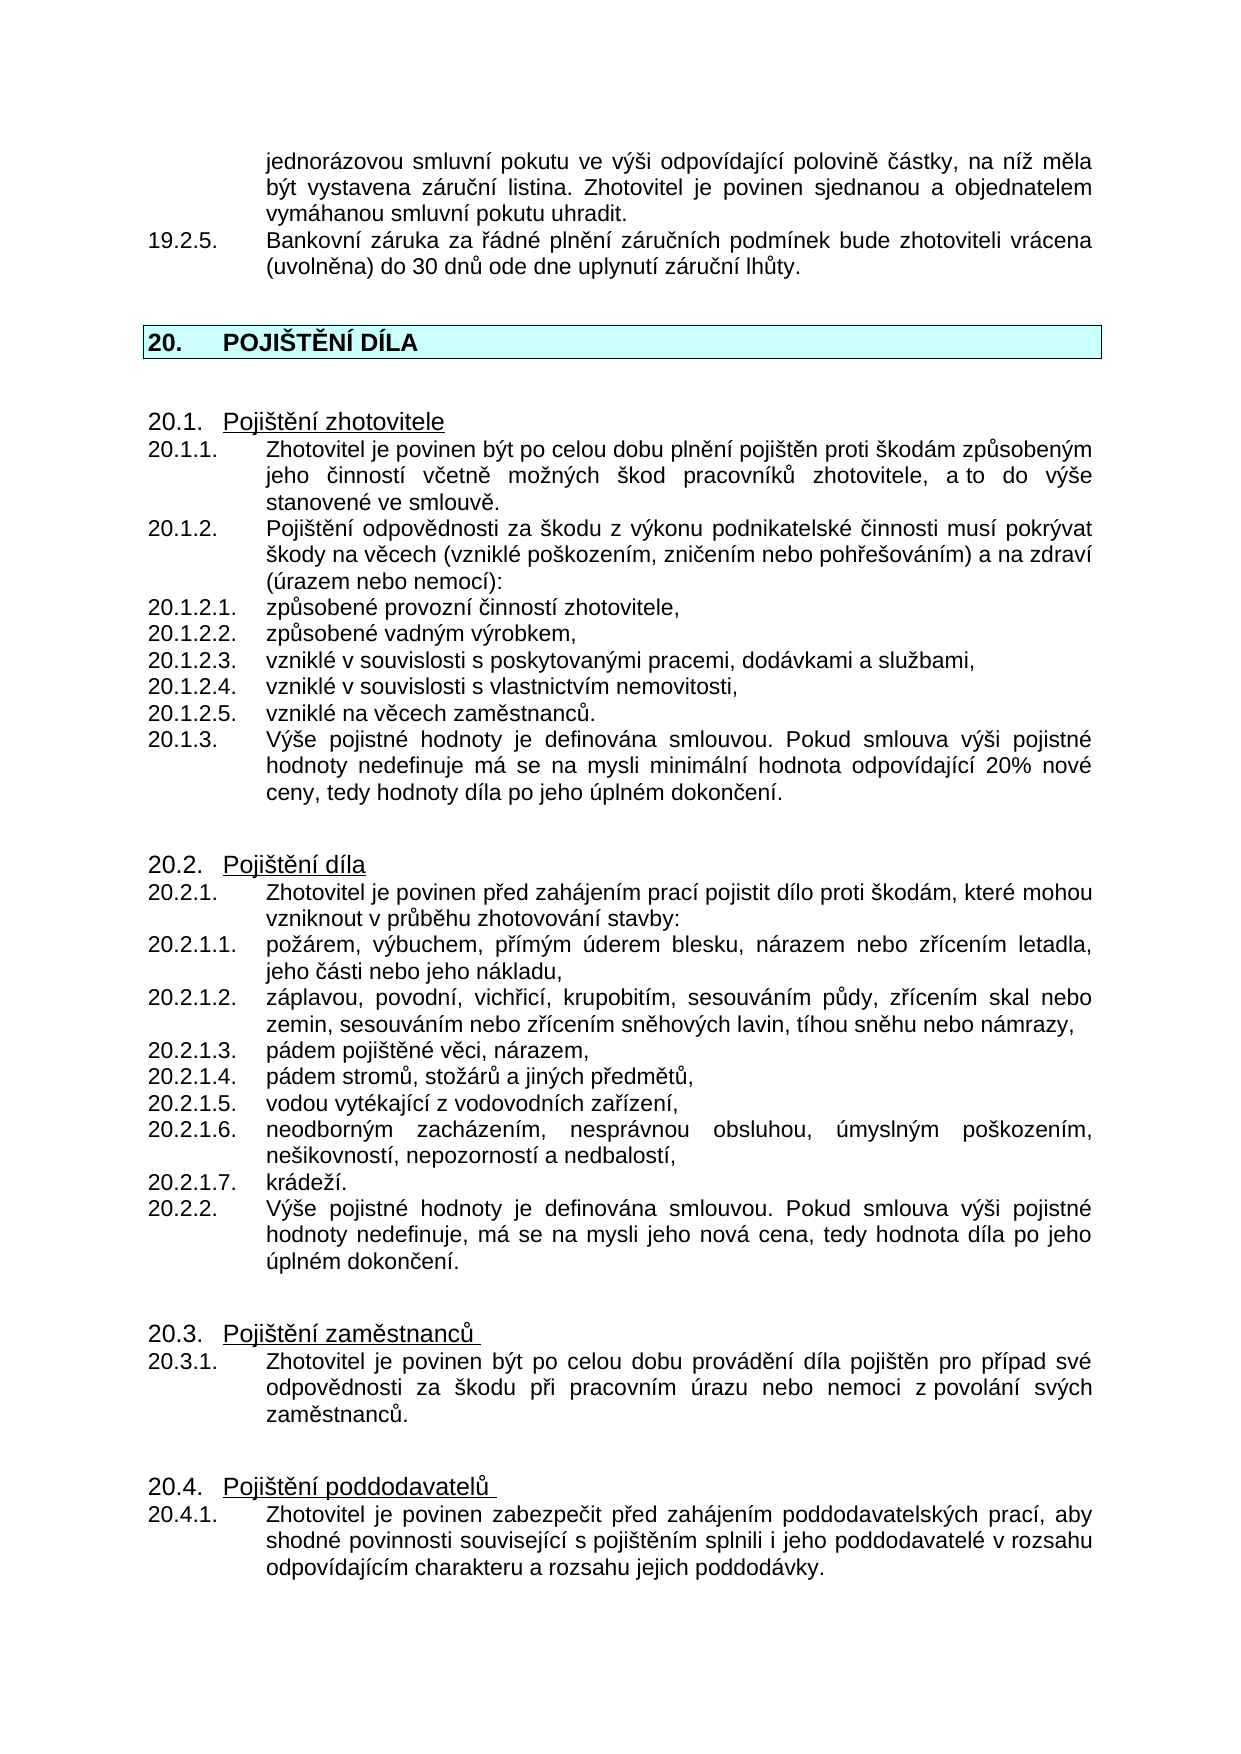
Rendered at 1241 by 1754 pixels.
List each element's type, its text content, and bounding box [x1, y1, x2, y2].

list Zhotovitel je povinen před zahájením prací pojistit dílo proti škodám, které mohou vzniknout v průběhu zhotovování stavby: [148, 879, 1093, 931]
list požárem, výbuchem, přímým úderem blesku, nárazem nebo zřícením letadla, jeho části nebo jeho nákladu, [148, 931, 1093, 984]
list pádem stromů, stožárů a jiných předmětů, [148, 1063, 1093, 1089]
list vodou vytékající z vodovodních zařízení, [148, 1089, 1093, 1116]
list pádem pojištěné věci, nárazem, [148, 1037, 1093, 1063]
list vzniklé v souvislosti s vlastnictvím nemovitosti, [148, 673, 1093, 699]
list Bankovní záruka za řádné plnění záručních podmínek bude zhotoviteli vrácena (uvolněna) do 30 dnů ode dne uplynutí záruční lhůty. [148, 227, 1093, 279]
list Pojištění zaměstnanců [148, 1319, 1093, 1348]
list vzniklé v souvislosti s poskytovanými pracemi, dodávkami a službami, [148, 647, 1093, 673]
list záplavou, povodní, vichřicí, krupobitím, sesouváním půdy, zřícením skal nebo zemin, sesouváním nebo zřícením sněhových lavin, tíhou sněhu nebo námrazy, [148, 984, 1093, 1037]
list Pojištění poddodavatelů [148, 1472, 1093, 1501]
list způsobené provozní činností zhotovitele, [148, 594, 1093, 620]
list vzniklé na věcech zaměstnanců. [148, 699, 1093, 726]
text Pojištění díla [144, 326, 1101, 358]
list Pojištění díla [148, 850, 1093, 879]
list Pojištění zhotovitele [148, 407, 1093, 436]
list Výše pojistné hodnoty je definována smlouvou. Pokud smlouva výši pojistné hodnoty nedefinuje, má se na mysli jeho nová cena, tedy hodnota díla po jeho úplném dokončení. [148, 1195, 1093, 1274]
list Zhotovitel je povinen být po celou dobu plnění pojištěn proti škodám způsobeným jeho činností včetně možných škod pracovníků zhotovitele, a to do výše stanovené ve smlouvě. [148, 436, 1093, 515]
list neodborným zacházením, nesprávnou obsluhou, úmyslným poškozením, nešikovností, nepozorností a nedbalostí, [148, 1116, 1093, 1169]
list krádeží. [148, 1169, 1093, 1195]
list Zhotovitel je povinen být po celou dobu provádění díla pojištěn pro případ své odpovědnosti za škodu při pracovním úrazu nebo nemoci z povolání svých zaměstnanců. [148, 1348, 1093, 1427]
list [148, 148, 1093, 227]
list Pojištění odpovědnosti za škodu z výkonu podnikatelské činnosti musí pokrývat škody na věcech (vzniklé poškozením, zničením nebo pohřešováním) a na zdraví (úrazem nebo nemocí): [148, 515, 1093, 594]
list Zhotovitel je povinen zabezpečit před zahájením poddodavatelských prací, aby shodné povinnosti související s pojištěním splnili i jeho poddodavatelé v rozsahu odpovídajícím charakteru a rozsahu jejich poddodávky. [148, 1501, 1093, 1580]
list způsobené vadným výrobkem, [148, 620, 1093, 647]
list Výše pojistné hodnoty je definována smlouvou. Pokud smlouva výši pojistné hodnoty nedefinuje má se na mysli minimální hodnota odpovídající 20% nové ceny, tedy hodnoty díla po jeho úplném dokončení. [148, 726, 1093, 805]
